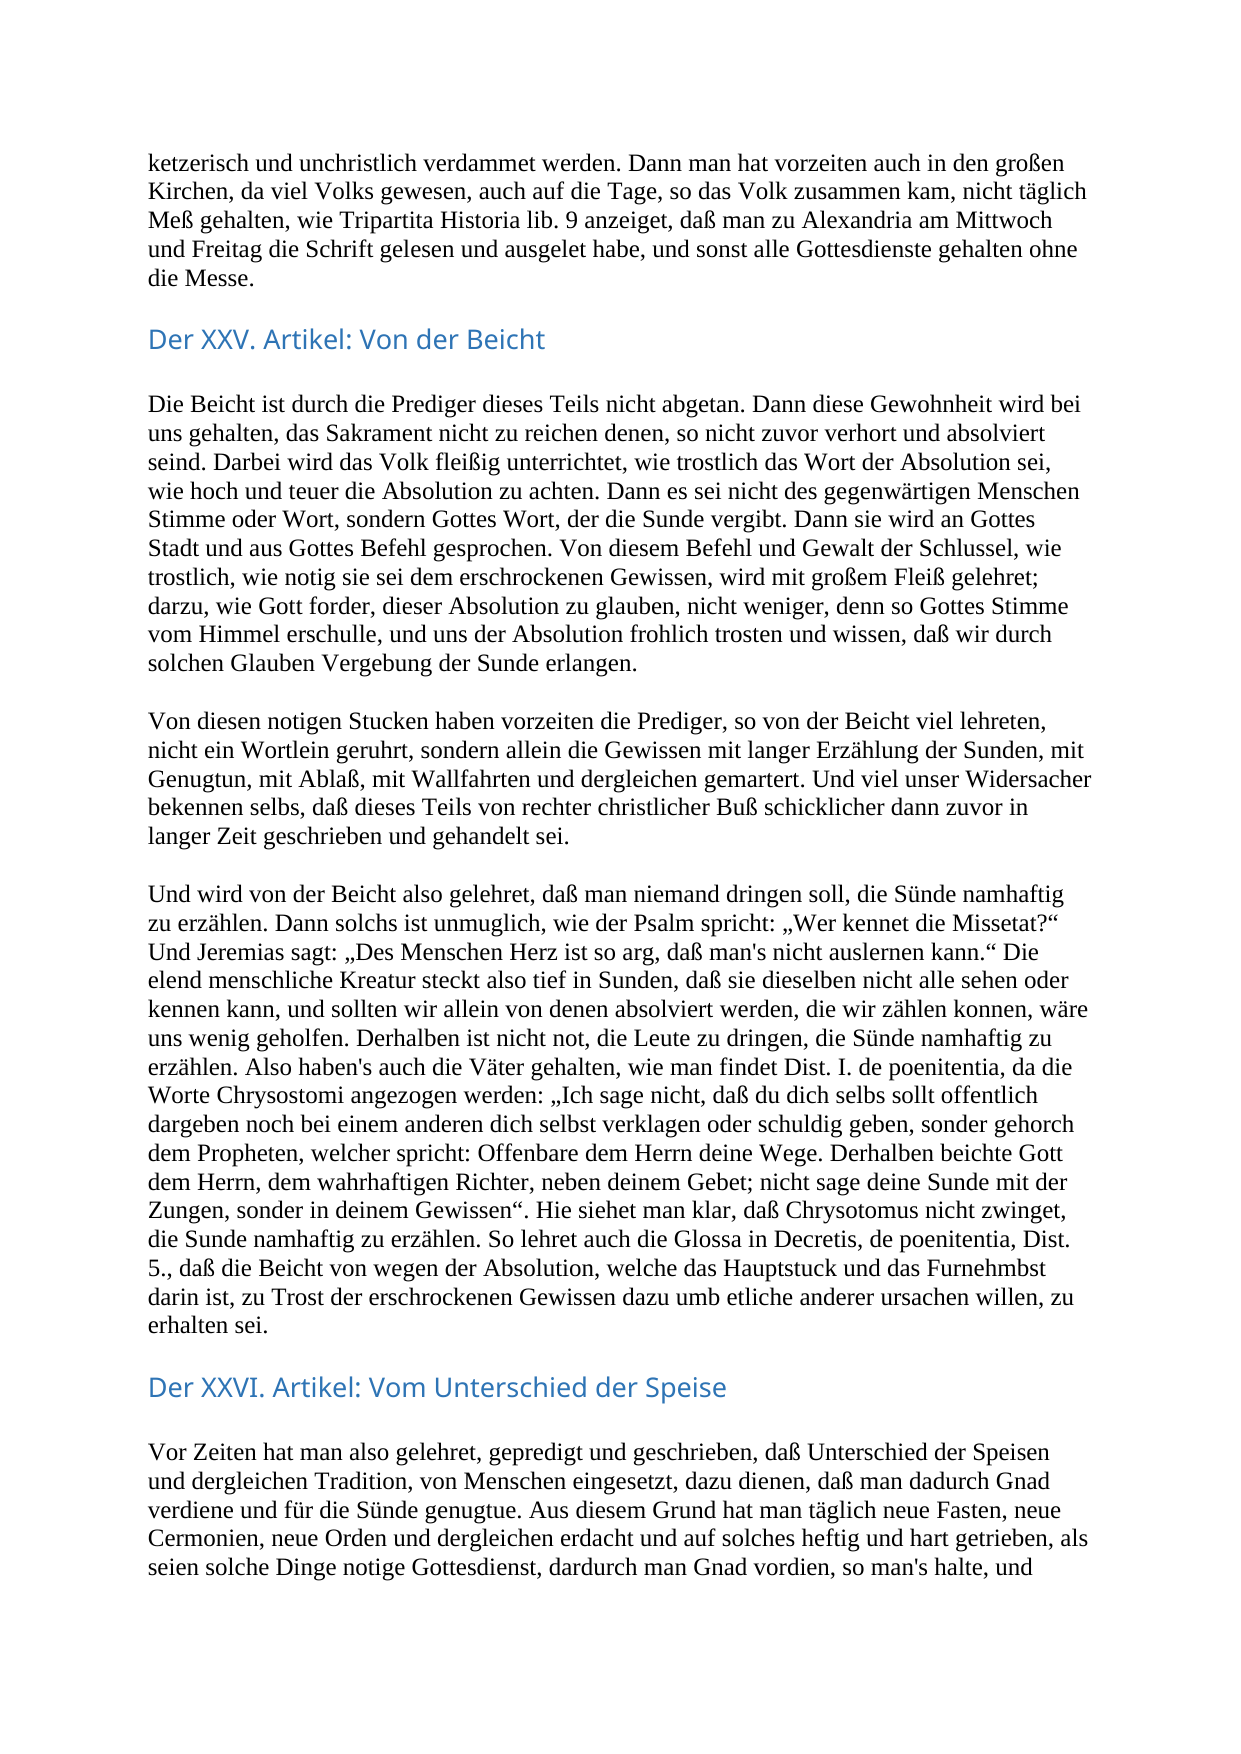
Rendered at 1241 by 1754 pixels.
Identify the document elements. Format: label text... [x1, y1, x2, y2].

text Von diesen notigen Stucken haben vorzeiten die Prediger, so von der Beicht viel lehreten, nicht ein Wortlein geruhrt, sondern allein die Gewissen mit langer Erzählung der Sunden, mit Genugtun, mit Ablaß, mit Wallfahrten und dergleichen gemartert. Und viel unser Widersacher bekennen selbs, daß dieses Teils von rechter christlicher Buß schicklicher dann zuvor in langer Zeit geschrieben und gehandelt sei. [148, 706, 1093, 850]
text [148, 1437, 1093, 1581]
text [148, 148, 1093, 291]
text Die Beicht ist durch die Prediger dieses Teils nicht abgetan. Dann diese Gewohnheit wird bei uns gehalten, das Sakrament nicht zu reichen denen, so nicht zuvor verhort und absolviert seind. Darbei wird das Volk fleißig unterrichtet, wie trostlich das Wort der Absolution sei, wie hoch und teuer die Absolution zu achten. Dann es sei nicht des gegenwärtigen Menschen Stimme oder Wort, sondern Gottes Wort, der die Sunde vergibt. Dann sie wird an Gottes Stadt und aus Gottes Befehl gesprochen. Von diesem Befehl und Gewalt der Schlussel, wie trostlich, wie notig sie sei dem erschrockenen Gewissen, wird mit großem Fleiß gelehret; darzu, wie Gott forder, dieser Absolution zu glauben, nicht weniger, denn so Gottes Stimme vom Himmel erschulle, und uns der Absolution frohlich trosten und wissen, daß wir durch solchen Glauben Vergebung der Sunde erlangen. [148, 389, 1093, 677]
subtitle Der XXVI. Artikel: Vom Unterschied der Speise [148, 1368, 1093, 1405]
text Und wird von der Beicht also gelehret, daß man niemand dringen soll, die Sünde namhaftig zu erzählen. Dann solchs ist unmuglich, wie der Psalm spricht: „Wer kennet die Missetat?“ Und Jeremias sagt: „Des Menschen Herz ist so arg, daß man's nicht auslernen kann.“ Die elend menschliche Kreatur steckt also tief in Sunden, daß sie dieselben nicht alle sehen oder kennen kann, und sollten wir allein von denen absolviert werden, die wir zählen konnen, wäre uns wenig geholfen. Derhalben ist nicht not, die Leute zu dringen, die Sünde namhaftig zu erzählen. Also haben's auch die Väter gehalten, wie man findet Dist. I. de poenitentia, da die Worte Chrysostomi angezogen werden: „Ich sage nicht, daß du dich selbs sollt offentlich dargeben noch bei einem anderen dich selbst verklagen oder schuldig geben, sonder gehorch dem Propheten, welcher spricht: Offenbare dem Herrn deine Wege. Derhalben beichte Gott dem Herrn, dem wahrhaftigen Richter, neben deinem Gebet; nicht sage deine Sunde mit der Zungen, sonder in deinem Gewissen“. Hie siehet man klar, daß Chrysotomus nicht zwinget, die Sunde namhaftig zu erzählen. So lehret auch die Glossa in Decretis, de poenitentia, Dist. 5., daß die Beicht von wegen der Absolution, welche das Hauptstuck und das Furnehmbst darin ist, zu Trost der erschrockenen Gewissen dazu umb etliche anderer ursachen willen, zu erhalten sei. [148, 879, 1093, 1339]
subtitle Der XXV. Artikel: Von der Beicht [148, 321, 1093, 357]
